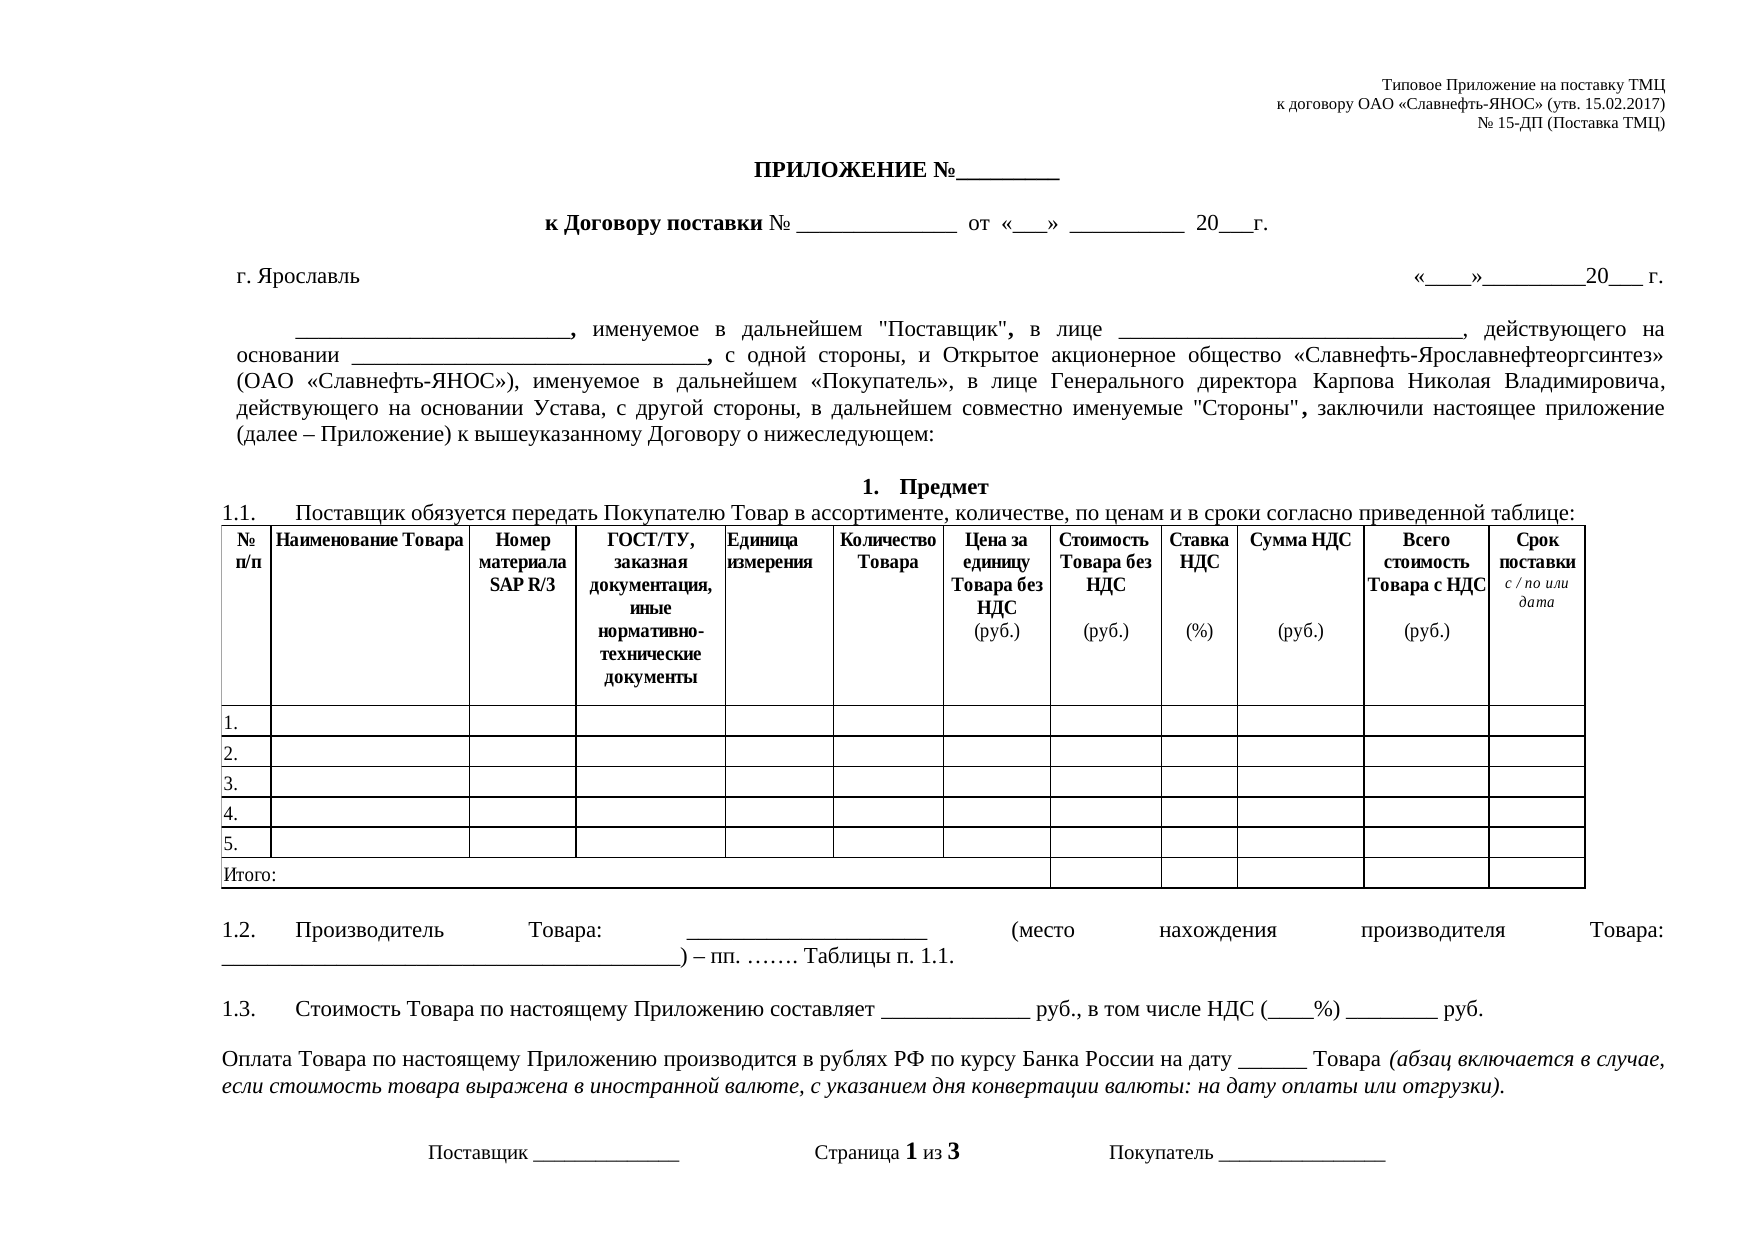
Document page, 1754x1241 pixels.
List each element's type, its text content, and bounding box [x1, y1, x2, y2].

list Предмет [185, 473, 1665, 499]
text 1.3. Стоимость Товара по настоящему Приложению составляет [222, 995, 1665, 1021]
text ПРИЛОЖЕНИЕ № [148, 157, 1665, 183]
text 1.1. Поставщик обязуется передать Покупателю Товар в ассортименте, количестве, по ценам и в сроки согласно приведенной таблице: [222, 499, 1665, 526]
text г. Ярославль «»20 г. [236, 262, 1665, 288]
text к Договору поставки № от «» 20г. [148, 209, 1665, 236]
text , именуемое в дальнейшем "Поставщик", в лице , действующего на основании , с одной стороны, и Открытое акционерное общество «Славнефть-Ярославнефтеоргсинтез» (ОАО «Славнефть-ЯНОС»), именуемое в дальнейшем «Покупатель», в лице Генерального директора , действующего на основании Устава, с другой стороны, в дальнейшем совместно именуемые "Cтороны", заключили настоящее приложение (далее – Приложение) к вышеуказанному Договору о нижеследующем: [236, 315, 1665, 446]
text 1.2. [222, 916, 1665, 969]
